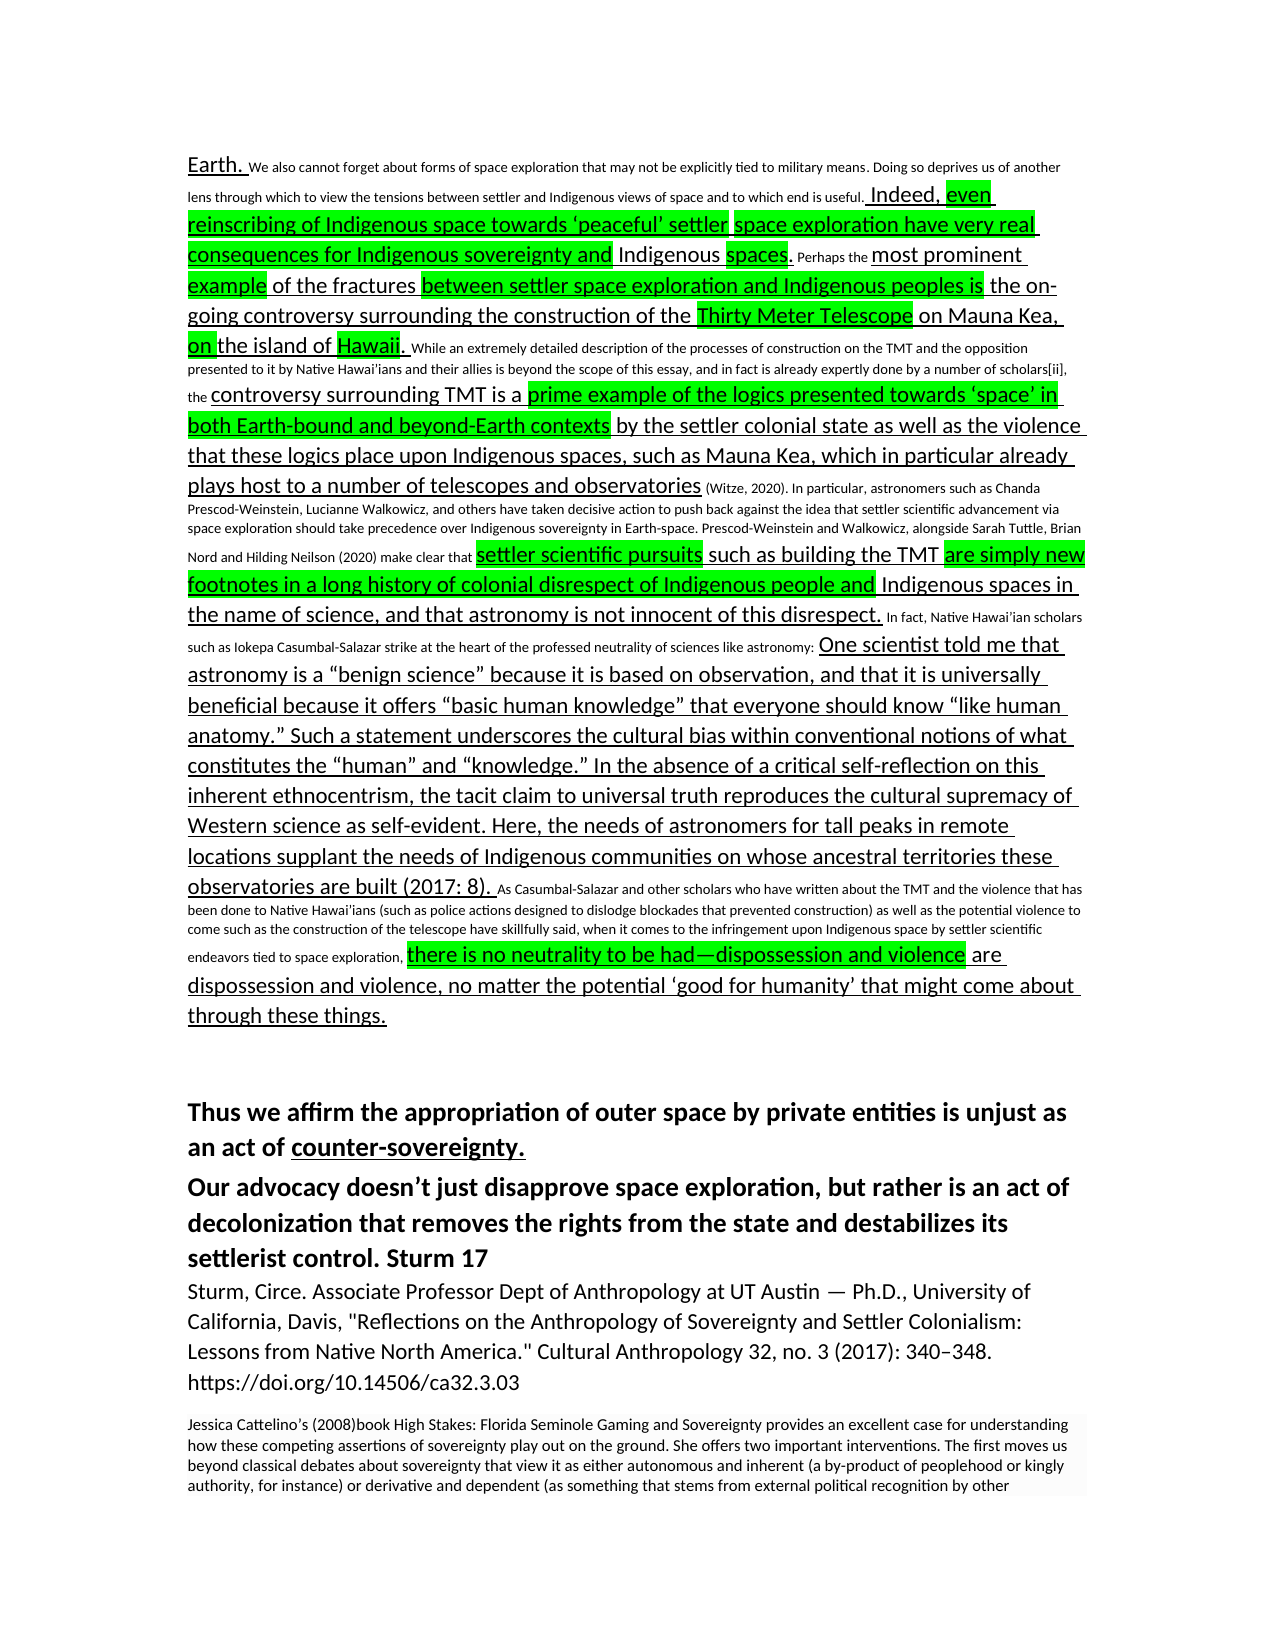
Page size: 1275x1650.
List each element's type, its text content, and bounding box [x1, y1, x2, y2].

subtitle Our advocacy doesn’t just disapprove space exploration, but rather is an act of decolonization that removes the rights from the state and destabilizes its settlerist control. Sturm 17 [187, 1170, 1087, 1274]
subtitle Thus we affirm the appropriation of outer space by private entities is unjust as an act of counter-sovereignty. [187, 1095, 1087, 1163]
text Sturm, Circe. Associate Professor Dept of Anthropology at UT Austin — Ph.D., University of California, Davis, "Reflections on the Anthropology of Sovereignty and Settler Colonialism: Lessons from Native North America." Cultural Anthropology 32, no. 3 (2017): 340–348. https://doi.org/10.14506/ca32.3.03 [187, 1277, 1087, 1396]
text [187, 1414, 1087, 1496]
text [187, 150, 1087, 435]
